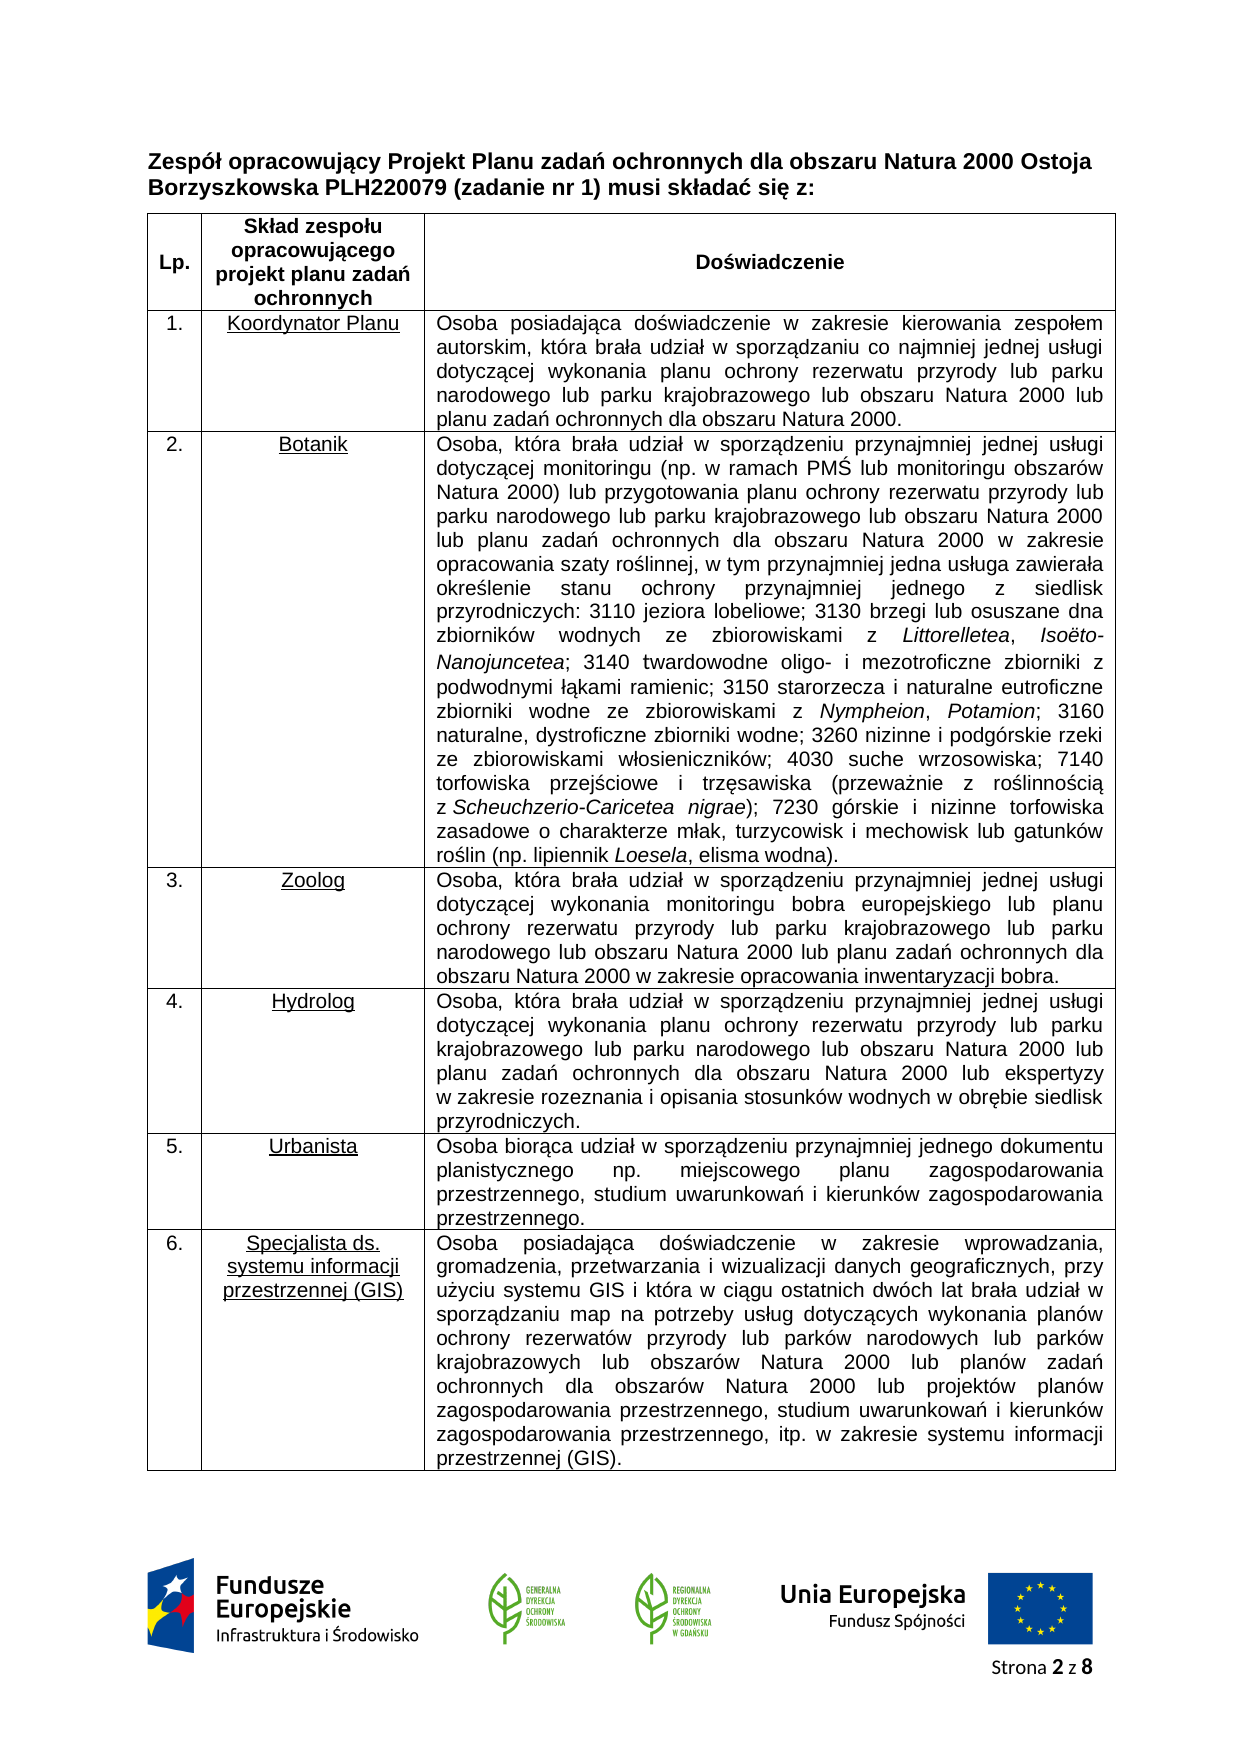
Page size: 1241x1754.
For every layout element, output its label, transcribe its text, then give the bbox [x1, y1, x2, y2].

table_cell Hydrolog [202, 989, 424, 1132]
table_cell Zoolog [202, 868, 424, 988]
picture [147, 1558, 1093, 1653]
table_cell Koordynator Planu [202, 311, 424, 431]
table_cell Osoba, która brała udział w sporządzeniu przynajmniej jednej usługi dotyczącej wykonania planu ochrony rezerwatu przyrody lub parku krajobrazowego lub parku narodowego lub obszaru Natura 2000 lub planu zadań ochronnych dla obszaru Natura 2000 lub ekspertyzy w zakresie rozeznania i opisania stosunków wodnych w obrębie siedlisk przyrodniczych. [425, 989, 1115, 1132]
table_header Doświadczenie [425, 214, 1115, 310]
table_cell Osoba posiadająca doświadczenie w zakresie wprowadzania, gromadzenia, przetwarzania i wizualizacji danych geograficznych, przy użyciu systemu GIS i która w ciągu ostatnich dwóch lat brała udział w sporządzaniu map na potrzeby usług dotyczących wykonania planów ochrony rezerwatów przyrody lub parków narodowych lub parków krajobrazowych lub obszarów Natura 2000 lub planów zadań ochronnych dla obszarów Natura 2000 lub projektów planów zagospodarowania przestrzennego, studium uwarunkowań i kierunków zagospodarowania przestrzennego, itp. w zakresie systemu informacji przestrzennej (GIS). [425, 1230, 1115, 1470]
table_cell 4. [148, 989, 201, 1132]
table_header Lp. [148, 214, 201, 310]
table_cell 3. [148, 868, 201, 988]
table_cell Osoba posiadająca doświadczenie w zakresie kierowania zespołem autorskim, która brała udział w sporządzaniu co najmniej jednej usługi dotyczącej wykonania planu ochrony rezerwatu przyrody lub parku narodowego lub parku krajobrazowego lub obszaru Natura 2000 lub planu zadań ochronnych dla obszaru Natura 2000. [425, 311, 1115, 431]
text Zespół opracowujący Projekt Planu zadań ochronnych dla obszaru Natura 2000 Ostoja Borzyszkowska PLH220079 (zadanie nr 1) musi składać się z: [148, 148, 1093, 200]
table_cell 1. [148, 311, 201, 431]
table_cell 6. [148, 1230, 201, 1470]
table_cell Urbanista [202, 1134, 424, 1229]
table_cell Osoba, która brała udział w sporządzeniu przynajmniej jednej usługi dotyczącej monitoringu (np. w ramach PMŚ lub monitoringu obszarów Natura 2000) lub przygotowania planu ochrony rezerwatu przyrody lub parku narodowego lub parku krajobrazowego lub obszaru Natura 2000 lub planu zadań ochronnych dla obszaru Natura 2000 w zakresie opracowania szaty roślinnej, w tym przynajmniej jedna usługa zawierała określenie stanu ochrony przynajmniej jednego z siedlisk przyrodniczych: 3110 jeziora lobeliowe; 3130 brzegi lub osuszane dna zbiorników wodnych ze zbiorowiskami z Littorelletea, Isoëto-Nanojuncetea; 3140 twardowodne oligo- i mezotroficzne zbiorniki z podwodnymi łąkami ramienic; 3150 starorzecza i naturalne eutroficzne zbiorniki wodne ze zbiorowiskami z Nympheion, Potamion; 3160 naturalne, dystroficzne zbiorniki wodne; 3260 nizinne i podgórskie rzeki ze zbiorowiskami włosieniczników; 4030 suche wrzosowiska; 7140 torfowiska przejściowe i trzęsawiska (przeważnie z roślinnością z Scheuchzerio-Caricetea nigrae); 7230 górskie i nizinne torfowiska zasadowe o charakterze młak, turzycowisk i mechowisk lub gatunków roślin (np. lipiennik Loesela, elisma wodna). [425, 432, 1115, 867]
table_cell 2. [148, 432, 201, 867]
table_cell Botanik [202, 432, 424, 867]
table_cell Osoba, która brała udział w sporządzeniu przynajmniej jednej usługi dotyczącej wykonania monitoringu bobra europejskiego lub planu ochrony rezerwatu przyrody lub parku krajobrazowego lub parku narodowego lub obszaru Natura 2000 lub planu zadań ochronnych dla obszaru Natura 2000 w zakresie opracowania inwentaryzacji bobra. [425, 868, 1115, 988]
table_cell 5. [148, 1134, 201, 1229]
table_cell Specjalista ds. systemu informacji przestrzennej (GIS) [202, 1230, 424, 1470]
table_header Skład zespołu opracowującego projekt planu zadań ochronnych [202, 214, 424, 310]
table_cell Osoba biorąca udział w sporządzeniu przynajmniej jednego dokumentu planistycznego np. miejscowego planu zagospodarowania przestrzennego, studium uwarunkowań i kierunków zagospodarowania przestrzennego. [425, 1134, 1115, 1229]
